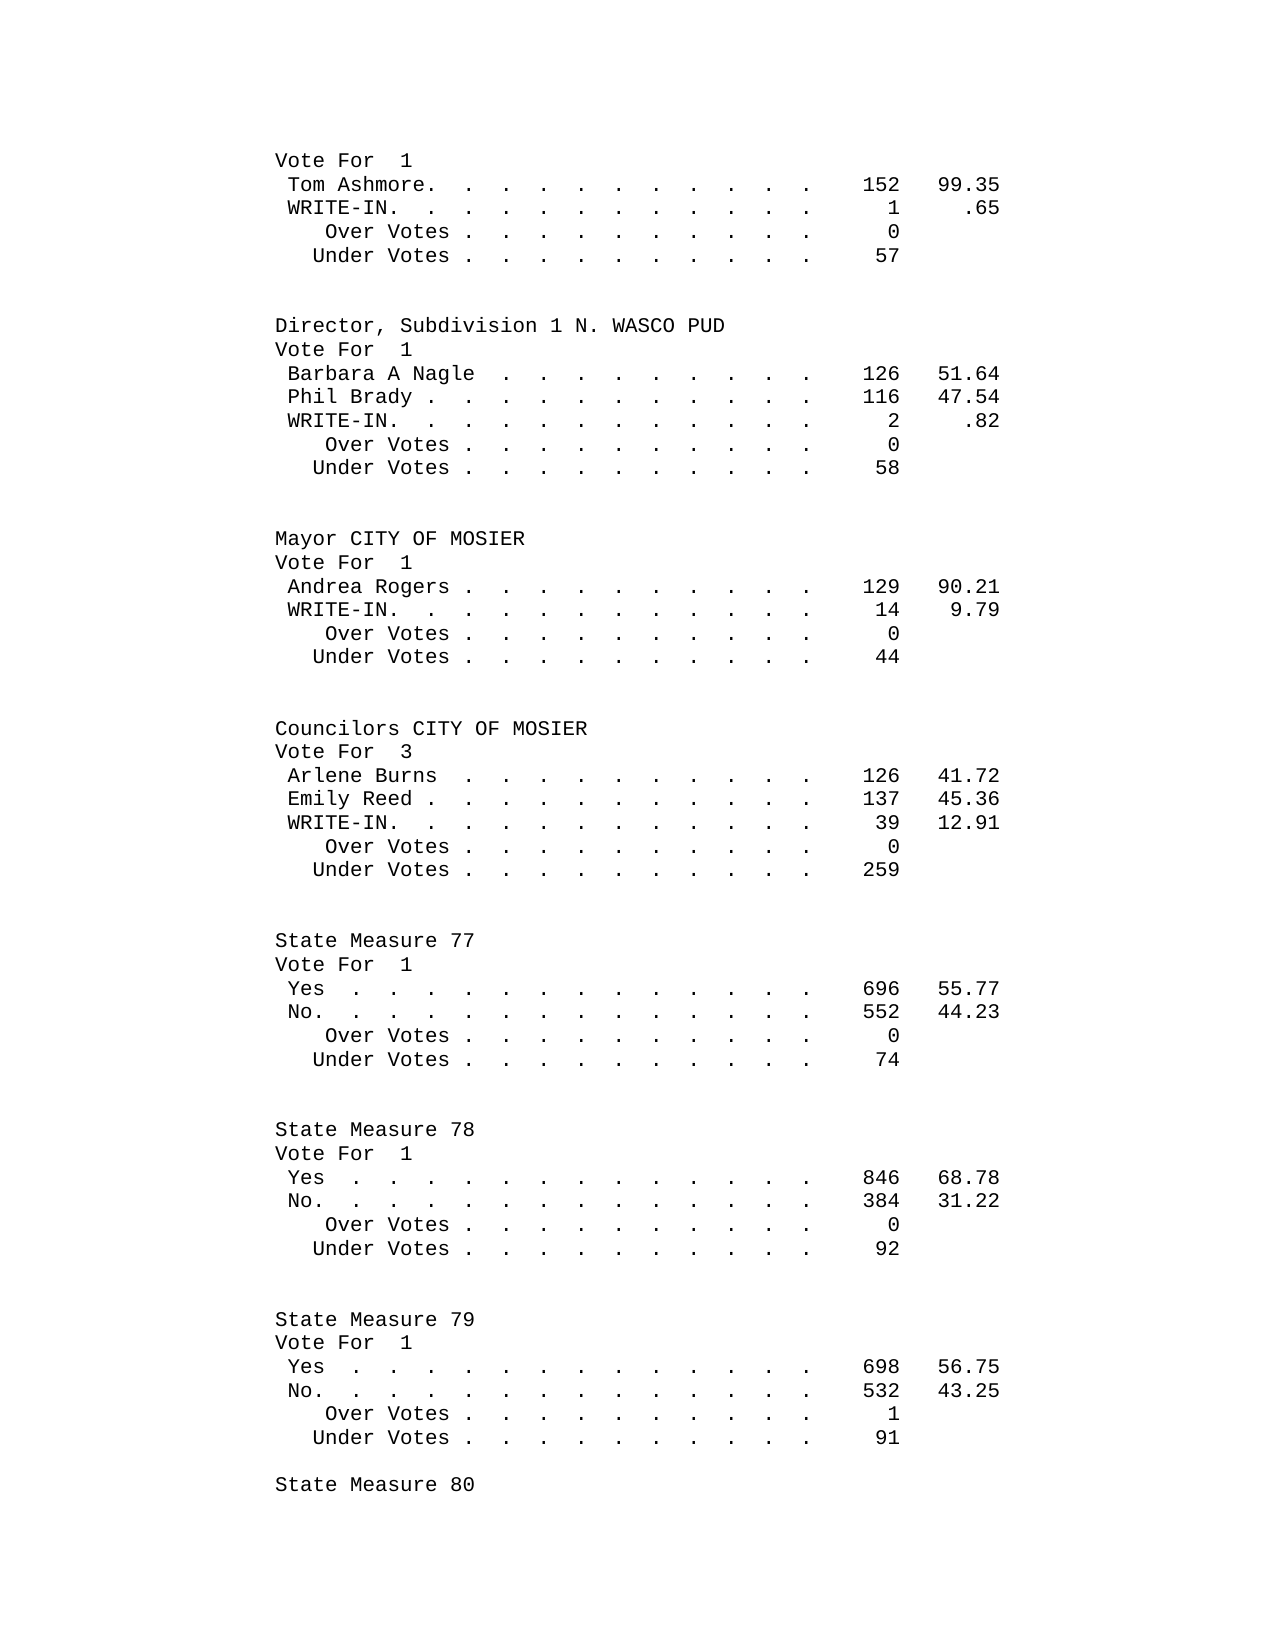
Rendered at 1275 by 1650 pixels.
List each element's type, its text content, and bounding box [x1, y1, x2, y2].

text State Measure 78 [150, 1119, 1125, 1143]
text Vote For 1 [150, 552, 1125, 576]
text Arlene Burns . . . . . . . . . . 126 41.72 [150, 765, 1125, 788]
text Over Votes . . . . . . . . . . 0 [150, 1025, 1125, 1048]
text Vote For 1 [150, 1143, 1125, 1167]
text Andrea Rogers . . . . . . . . . . 129 90.21 [150, 576, 1125, 599]
text Under Votes . . . . . . . . . . 57 [150, 244, 1125, 268]
text Under Votes . . . . . . . . . . 92 [150, 1238, 1125, 1261]
text Over Votes . . . . . . . . . . 0 [150, 434, 1125, 457]
text Emily Reed . . . . . . . . . . . 137 45.36 [150, 788, 1125, 812]
text Vote For 1 [150, 1332, 1125, 1356]
text Over Votes . . . . . . . . . . 0 [150, 1214, 1125, 1238]
text Vote For 1 [150, 150, 1125, 174]
text Councilors CITY OF MOSIER [150, 717, 1125, 741]
text Over Votes . . . . . . . . . . 1 [150, 1403, 1125, 1427]
text WRITE-IN. . . . . . . . . . . . 39 12.91 [150, 812, 1125, 836]
text Under Votes . . . . . . . . . . 259 [150, 859, 1125, 883]
text Director, Subdivision 1 N. WASCO PUD [150, 316, 1125, 339]
text Yes . . . . . . . . . . . . . 846 68.78 [150, 1167, 1125, 1190]
text Phil Brady . . . . . . . . . . . 116 47.54 [150, 386, 1125, 410]
text Barbara A Nagle . . . . . . . . . 126 51.64 [150, 363, 1125, 386]
text WRITE-IN. . . . . . . . . . . . 1 .65 [150, 197, 1125, 221]
text WRITE-IN. . . . . . . . . . . . 2 .82 [150, 410, 1125, 434]
text No. . . . . . . . . . . . . . 552 44.23 [150, 1001, 1125, 1025]
text Vote For 1 [150, 954, 1125, 978]
text Under Votes . . . . . . . . . . 74 [150, 1048, 1125, 1072]
text Tom Ashmore. . . . . . . . . . . 152 99.35 [150, 174, 1125, 197]
text Over Votes . . . . . . . . . . 0 [150, 836, 1125, 859]
text Yes . . . . . . . . . . . . . 698 56.75 [150, 1356, 1125, 1379]
text Over Votes . . . . . . . . . . 0 [150, 221, 1125, 244]
text Under Votes . . . . . . . . . . 58 [150, 457, 1125, 481]
text Yes . . . . . . . . . . . . . 696 55.77 [150, 978, 1125, 1001]
text Over Votes . . . . . . . . . . 0 [150, 623, 1125, 647]
text No. . . . . . . . . . . . . . 384 31.22 [150, 1190, 1125, 1214]
text State Measure 80 [150, 1474, 1125, 1498]
text Vote For 1 [150, 339, 1125, 363]
text Mayor CITY OF MOSIER [150, 528, 1125, 552]
text State Measure 79 [150, 1309, 1125, 1332]
text State Measure 77 [150, 930, 1125, 954]
text No. . . . . . . . . . . . . . 532 43.25 [150, 1379, 1125, 1403]
text Under Votes . . . . . . . . . . 91 [150, 1427, 1125, 1451]
text Vote For 3 [150, 741, 1125, 765]
text Under Votes . . . . . . . . . . 44 [150, 647, 1125, 670]
text WRITE-IN. . . . . . . . . . . . 14 9.79 [150, 599, 1125, 623]
